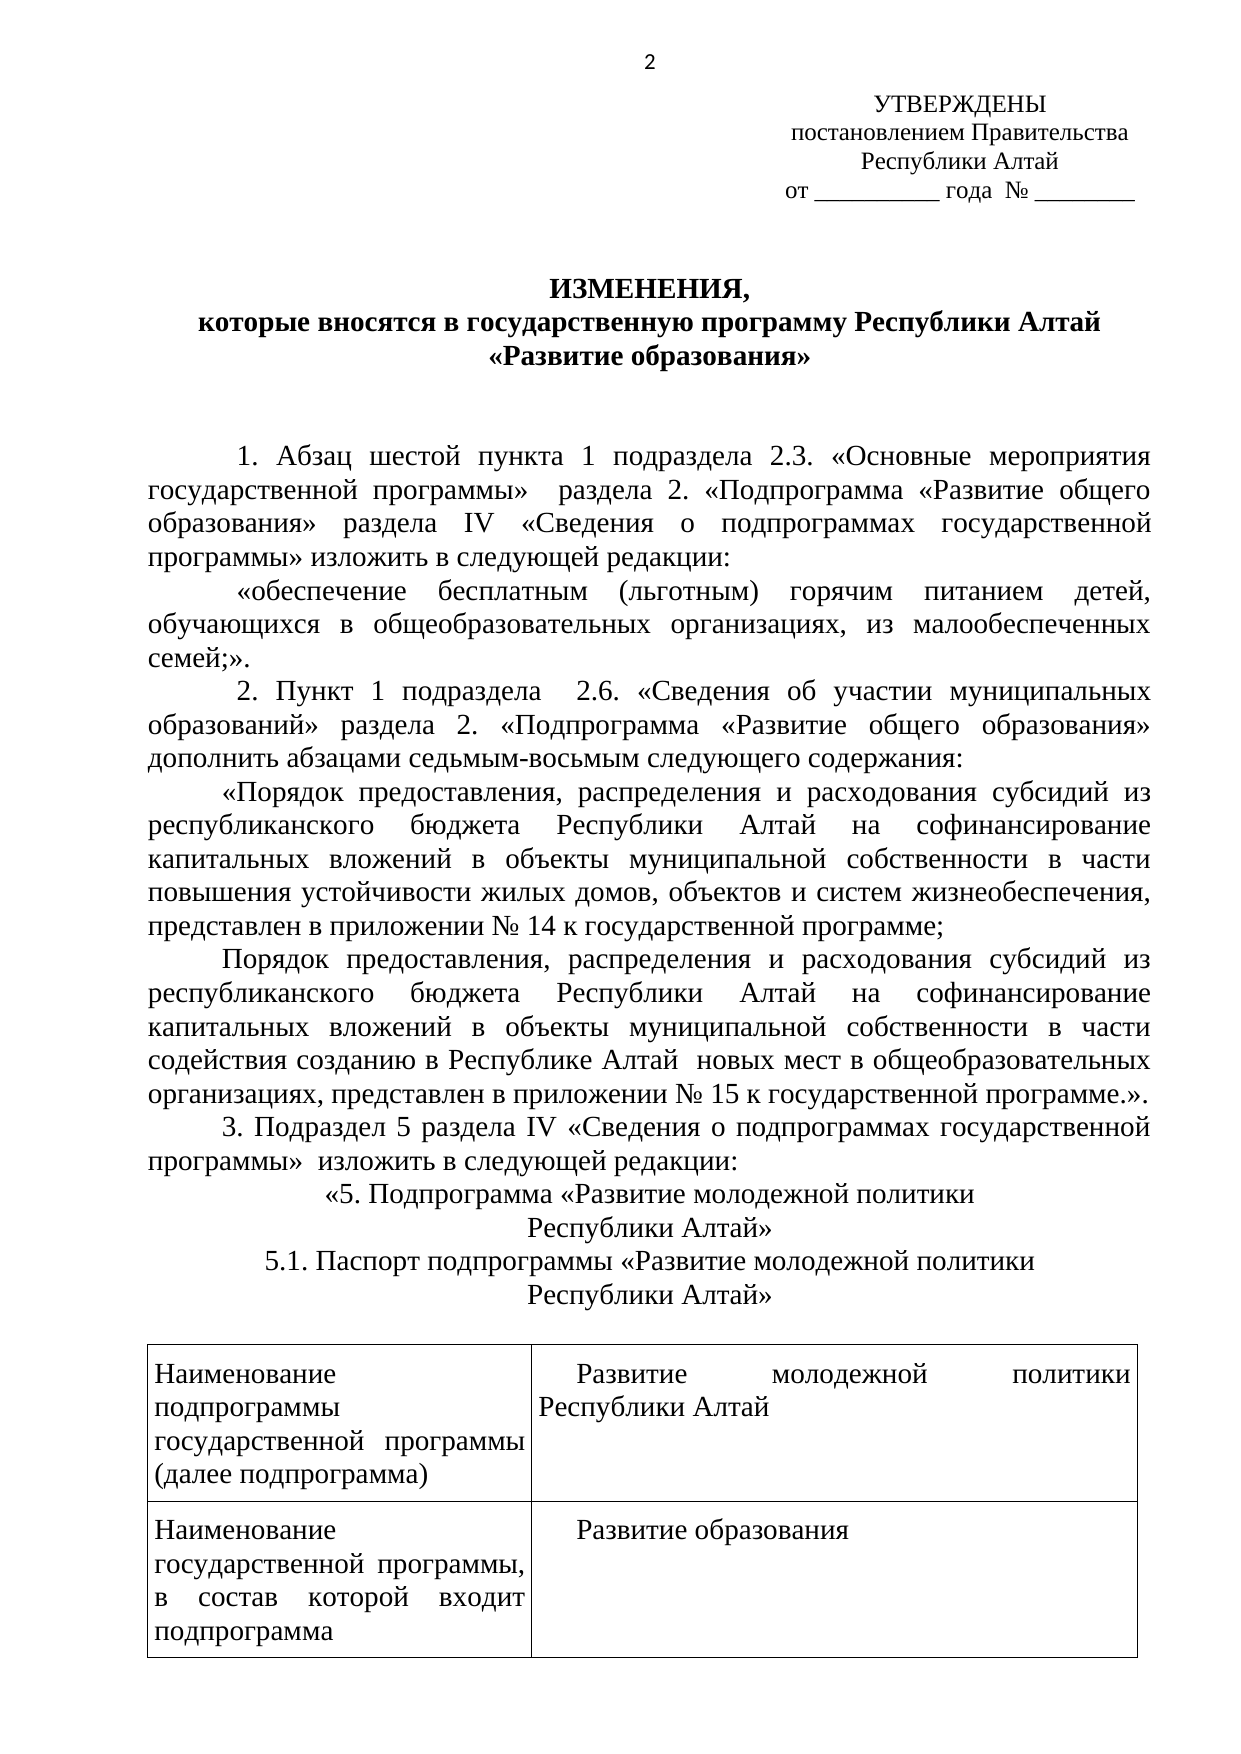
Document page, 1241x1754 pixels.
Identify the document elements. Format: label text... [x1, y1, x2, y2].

text Республики Алтай» [148, 1277, 1152, 1311]
table_cell Наименование государственной программы, в состав которой входит подпрограмма [148, 1502, 531, 1657]
text «5. Подпрограмма «Развитие молодежной политики [148, 1176, 1152, 1210]
text УТВЕРЖДЕНЫ [768, 89, 1152, 117]
table_cell Развитие образования [532, 1502, 1137, 1657]
text постановлением Правительства [768, 117, 1152, 146]
text 2. Пункт 1 подраздела 2.6. «Сведения об участии муниципальных образований» раздела 2. «Подпрограмма «Развитие общего образования» дополнить абзацами седьмым-восьмым следующего содержания: [148, 673, 1152, 774]
text Республики Алтай [768, 146, 1152, 175]
table_header Развитие молодежной политики Республики Алтай [532, 1345, 1137, 1501]
table_header Наименование подпрограммы государственной программы (далее подпрограмма) [148, 1345, 531, 1501]
text 5.1. Паспорт подпрограммы «Развитие молодежной политики [148, 1243, 1152, 1277]
text 1. Абзац шестой пункта 1 подраздела 2.3. «Основные мероприятия государственной программы» раздела 2. «Подпрограмма «Развитие общего образования» раздела IV «Сведения о подпрограммах государственной программы» изложить в следующей редакции: [148, 438, 1152, 573]
text 3. Подраздел 5 раздела IV «Сведения о подпрограммах государственной программы» изложить в следующей редакции: [148, 1109, 1152, 1176]
text «Порядок предоставления, распределения и расходования субсидий из республиканского бюджета Республики Алтай на софинансирование капитальных вложений в объекты муниципальной собственности в части повышения устойчивости жилых домов, объектов и систем жизнеобеспечения, представлен в приложении № 14 к государственной программе; [148, 774, 1152, 942]
text Республики Алтай» [148, 1210, 1152, 1243]
text от __________ года № ________ [768, 175, 1152, 204]
text «обеспечение бесплатным (льготным) горячим питанием детей, обучающихся в общеобразовательных организациях, из малообеспеченных семей;». [148, 573, 1152, 673]
text которые вносятся в государственную программу Республики Алтай «Развитие образования» [148, 304, 1152, 371]
text Порядок предоставления, распределения и расходования субсидий из республиканского бюджета Республики Алтай на софинансирование капитальных вложений в объекты муниципальной собственности в части содействия созданию в Республике Алтай новых мест в общеобразовательных организациях, представлен в приложении № 15 к государственной программе.». [148, 942, 1152, 1109]
text ИЗМЕНЕНИЯ, [148, 271, 1152, 304]
